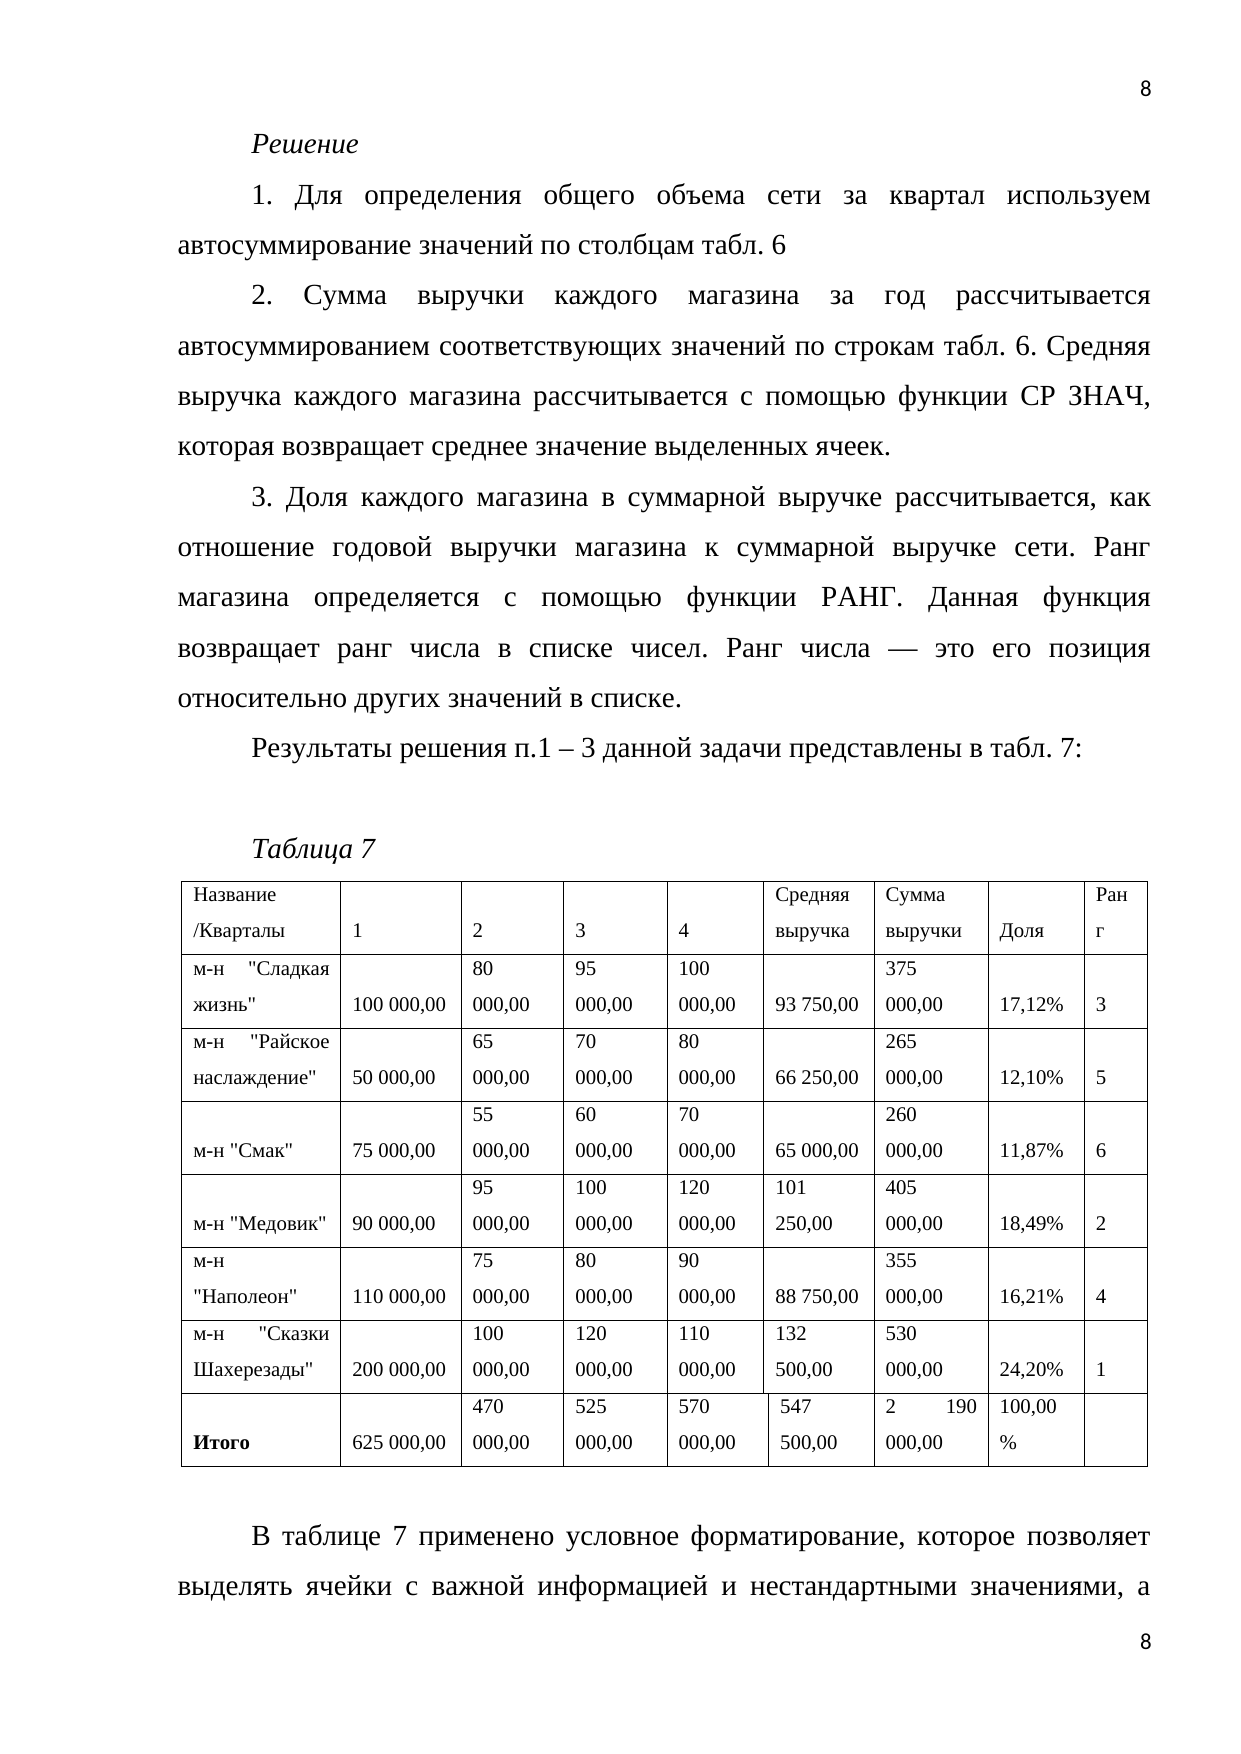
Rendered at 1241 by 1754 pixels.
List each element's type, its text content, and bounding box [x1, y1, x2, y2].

table_cell 470 000,00 [462, 1394, 563, 1466]
table_cell 2 [1085, 1175, 1147, 1247]
table_cell 90 000,00 [668, 1248, 763, 1320]
table_cell м-н "Медовик" [182, 1175, 340, 1247]
table_header Доля [989, 882, 1084, 954]
table_cell 95 000,00 [462, 1175, 563, 1247]
table_cell 88 750,00 [764, 1248, 874, 1320]
table_cell 100 000,00 [462, 1321, 563, 1393]
table_cell 50 000,00 [341, 1029, 461, 1101]
table_header 3 [564, 882, 667, 954]
table_cell 6 [1085, 1102, 1147, 1174]
table_cell 80 000,00 [462, 955, 563, 1027]
table_cell 17,12% [989, 955, 1084, 1027]
table_cell 375 000,00 [875, 955, 988, 1027]
table_cell 100,00% [989, 1394, 1084, 1466]
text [177, 1518, 1152, 1601]
table_cell 60 000,00 [564, 1102, 667, 1174]
table_cell м-н "Смак" [182, 1102, 340, 1174]
table_cell 2 190 000,00 [875, 1394, 988, 1466]
table_cell 120 000,00 [668, 1175, 763, 1247]
table_cell 110 000,00 [668, 1321, 763, 1393]
table_cell 70 000,00 [668, 1102, 763, 1174]
table_cell 4 [1085, 1248, 1147, 1320]
table_cell 355 000,00 [875, 1248, 988, 1320]
table_cell м-н "Наполеон" [182, 1248, 340, 1320]
table_cell 12,10% [989, 1029, 1084, 1101]
table_cell 101 250,00 [764, 1175, 874, 1247]
table_cell 5 [1085, 1029, 1147, 1101]
table_cell 530 000,00 [875, 1321, 988, 1393]
text 3. Доля каждого магазина в суммарной выручке рассчитывается, как отношение годовой выручки магазина к суммарной выручке сети. Ранг магазина определяется с помощью функции РАНГ. Данная функция возвращает ранг числа в списке чисел. Ранг числа — это его позиция относительно других значений в списке. [177, 479, 1152, 713]
table_cell 1 [1085, 1321, 1147, 1393]
table_cell 100 000,00 [564, 1175, 667, 1247]
table_cell 24,20% [989, 1321, 1084, 1393]
table_cell 80 000,00 [668, 1029, 763, 1101]
table_cell 75 000,00 [341, 1102, 461, 1174]
table_header 1 [341, 882, 461, 954]
table_cell м-н "Райское наслаждение" [182, 1029, 340, 1101]
table_cell 525 000,00 [564, 1394, 667, 1466]
table_cell 66 250,00 [764, 1029, 874, 1101]
table_cell 65 000,00 [764, 1102, 874, 1174]
table_cell м-н "Сказки Шахерезады" [182, 1321, 340, 1393]
table_cell 3 [1085, 955, 1147, 1027]
table_header Название /Кварталы [182, 882, 340, 954]
table_cell 90 000,00 [341, 1175, 461, 1247]
table_cell 65 000,00 [462, 1029, 563, 1101]
table_header Ранг [1085, 882, 1147, 954]
table_cell 55 000,00 [462, 1102, 563, 1174]
table_cell 16,21% [989, 1248, 1084, 1320]
text Результаты решения п.1 – 3 данной задачи представлены в табл. 7: [177, 730, 1152, 764]
table_cell 75 000,00 [462, 1248, 563, 1320]
table_cell 260 000,00 [875, 1102, 988, 1174]
table_header Сумма выручки [875, 882, 988, 954]
table_header 4 [668, 882, 763, 954]
table_cell 110 000,00 [341, 1248, 461, 1320]
table_cell 100 000,00 [341, 955, 461, 1027]
table_cell 132 500,00 [764, 1321, 874, 1393]
table_cell 93 750,00 [764, 955, 874, 1027]
table_cell 11,87% [989, 1102, 1084, 1174]
table_cell [1085, 1394, 1147, 1466]
table_cell 570 000,00 [668, 1394, 768, 1466]
table_cell 265 000,00 [875, 1029, 988, 1101]
text 1. Для определения общего объема сети за квартал используем автосуммирование значений по столбцам табл. 6 [177, 177, 1152, 261]
table_cell 625 000,00 [341, 1394, 461, 1466]
table_cell м-н "Сладкая жизнь" [182, 955, 340, 1027]
table_cell Итого [182, 1394, 340, 1466]
table_cell 18,49% [989, 1175, 1084, 1247]
table_cell 70 000,00 [564, 1029, 667, 1101]
table_cell 80 000,00 [564, 1248, 667, 1320]
table_header 2 [462, 882, 563, 954]
table_cell 100 000,00 [668, 955, 763, 1027]
text Решение [177, 127, 1152, 160]
table_cell 95 000,00 [564, 955, 667, 1027]
text Таблица 7 [177, 831, 1152, 864]
table_cell 200 000,00 [341, 1321, 461, 1393]
table_cell 120 000,00 [564, 1321, 667, 1393]
table_cell 547 500,00 [769, 1394, 874, 1466]
text 2. Сумма выручки каждого магазина за год рассчитывается автосуммированием соответствующих значений по строкам табл. 6. Средняя выручка каждого магазина рассчитывается с помощью функции СР ЗНАЧ, которая возвращает среднее значение выделенных ячеек. [177, 277, 1152, 462]
table_header Средняя выручка [764, 882, 874, 954]
table_cell 405 000,00 [875, 1175, 988, 1247]
